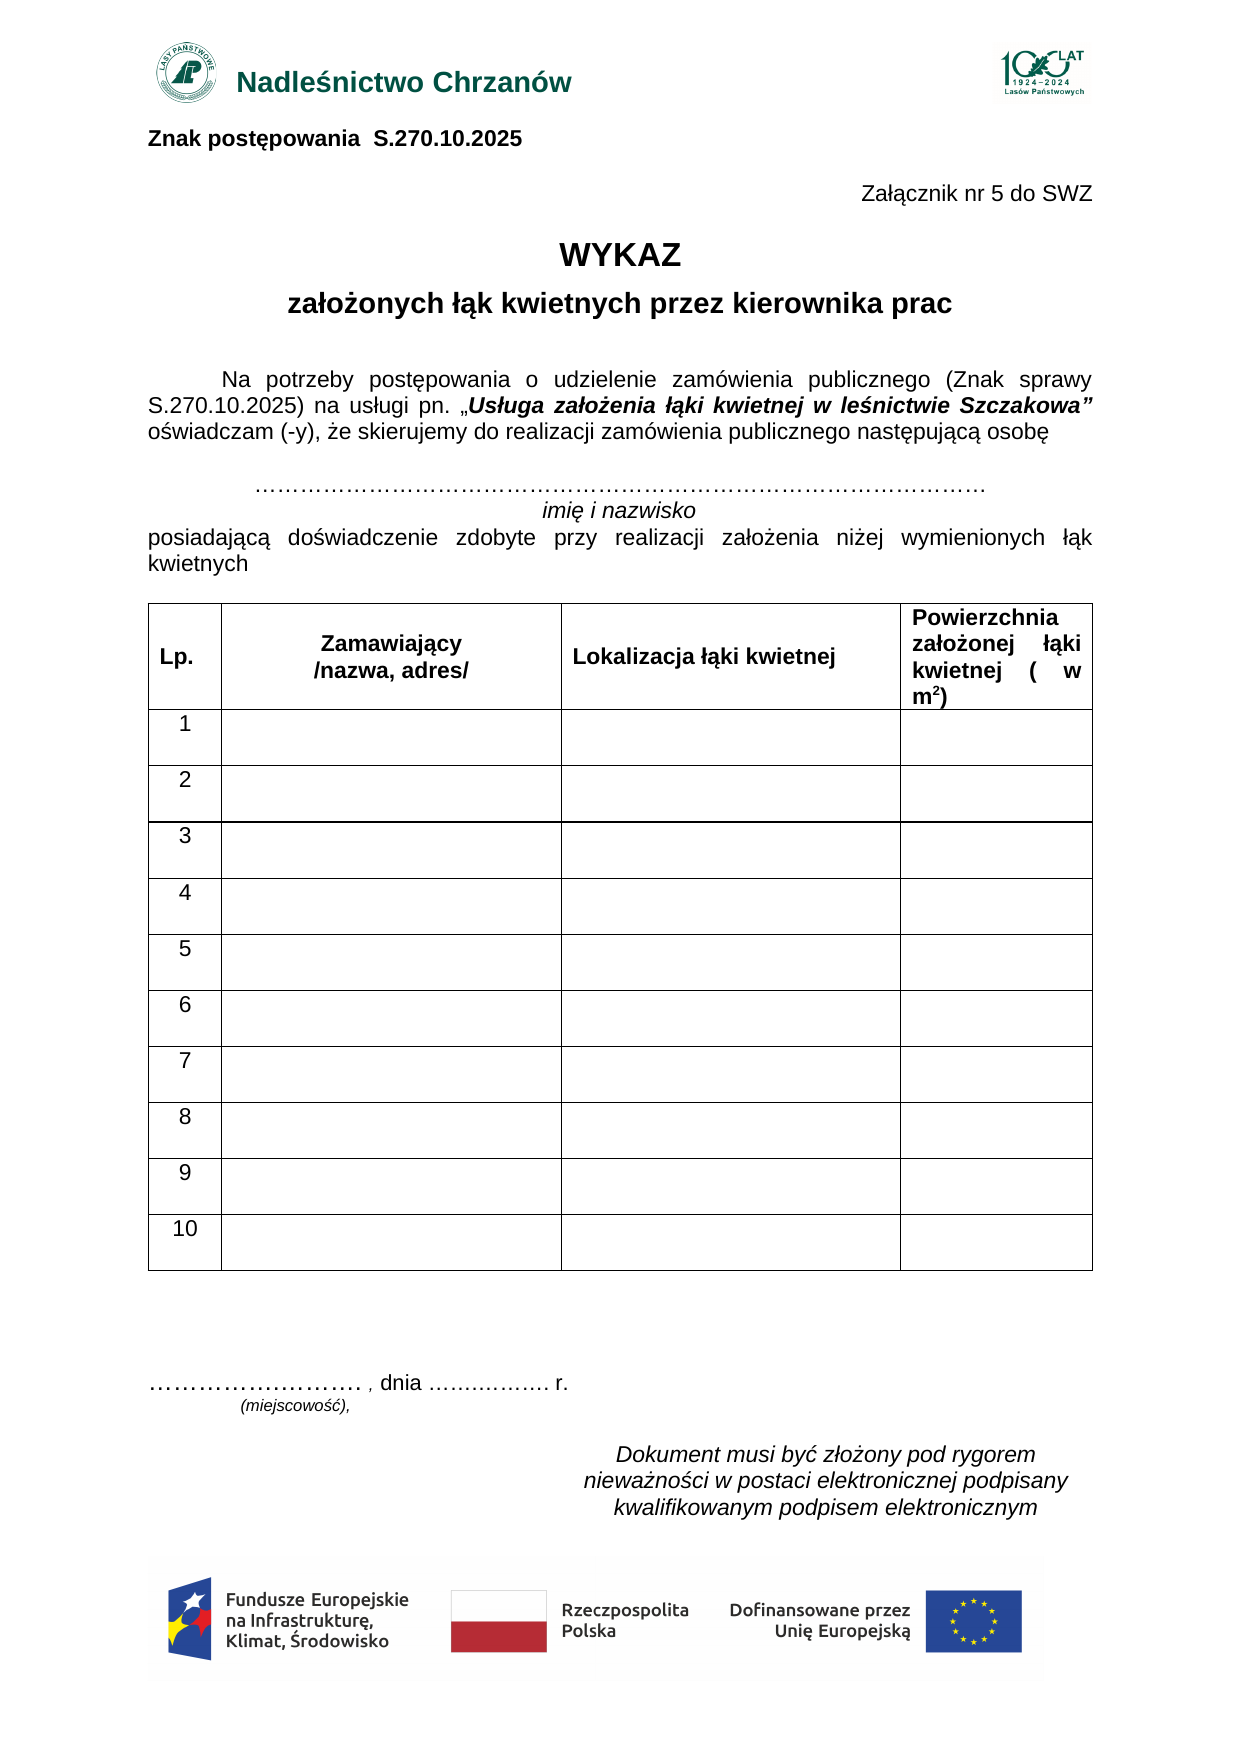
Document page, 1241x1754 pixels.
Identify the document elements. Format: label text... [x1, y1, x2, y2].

table_cell 6 [149, 991, 221, 1046]
table_cell [222, 766, 561, 821]
picture [147, 1556, 1044, 1681]
text Na potrzeby postępowania o udzielenie zamówienia publicznego (Znak sprawy S.270.10.2025) na usługi pn. „Usługa założenia łąki kwietnej w leśnictwie Szczakowa” oświadczam (-y), że skierujemy do realizacji zamówienia publicznego następującą osobę [148, 366, 1093, 445]
text Dokument musi być złożony pod rygorem nieważności w postaci elektronicznej podpisany kwalifikowanym podpisem elektronicznym [561, 1441, 1093, 1520]
text …………….………. , dnia …….………. r. [148, 1367, 1093, 1395]
table_cell 4 [149, 879, 221, 933]
table_cell [562, 1215, 900, 1270]
table_cell [901, 991, 1092, 1046]
text posiadającą doświadczenie zdobyte przy realizacji założenia niżej wymienionych łąk kwietnych [148, 524, 1093, 576]
table_cell [901, 1159, 1092, 1214]
table_cell [562, 879, 900, 933]
table_cell [222, 710, 561, 765]
text (miejscowość), [148, 1395, 1093, 1414]
table_cell [562, 1047, 900, 1102]
picture [992, 42, 1092, 104]
table_header Powierzchnia założonej łąki kwietnej ( w m2) [901, 604, 1092, 709]
text WYKAZ [148, 235, 1093, 273]
table_cell 9 [149, 1159, 221, 1214]
table_cell [222, 1103, 561, 1158]
table_cell [222, 879, 561, 933]
table_cell 3 [149, 823, 221, 877]
table_cell 10 [149, 1215, 221, 1270]
table_cell [222, 1215, 561, 1270]
table_cell [901, 766, 1092, 821]
table_cell [901, 1047, 1092, 1102]
table_cell [222, 823, 561, 877]
table_cell [562, 766, 900, 821]
table_cell [562, 991, 900, 1046]
table_cell 5 [149, 935, 221, 989]
table_cell 8 [149, 1103, 221, 1158]
table_cell [562, 1103, 900, 1158]
table_cell [562, 823, 900, 877]
table_cell [562, 710, 900, 765]
table_cell [901, 1103, 1092, 1158]
text założonych łąk kwietnych przez kierownika prac [148, 286, 1093, 319]
table_cell 2 [149, 766, 221, 821]
table_header Lp. [149, 604, 221, 709]
table_header Zamawiający /nazwa, adres/ [222, 604, 561, 709]
text imię i nazwisko [148, 497, 1093, 524]
table_cell [901, 1215, 1092, 1270]
table_cell [222, 1159, 561, 1214]
table_cell [901, 879, 1092, 933]
table_cell [222, 991, 561, 1046]
table_cell 7 [149, 1047, 221, 1102]
text Załącznik nr 5 do SWZ [148, 180, 1093, 206]
table_cell [901, 823, 1092, 877]
table_cell [222, 935, 561, 989]
table_cell [562, 1159, 900, 1214]
text …………………………………………………………………………………… [148, 471, 1093, 497]
table_cell [901, 935, 1092, 989]
table_header Lokalizacja łąki kwietnej [562, 604, 900, 709]
table_cell [222, 1047, 561, 1102]
table_cell 1 [149, 710, 221, 765]
table_cell [901, 710, 1092, 765]
table_cell [562, 935, 900, 989]
